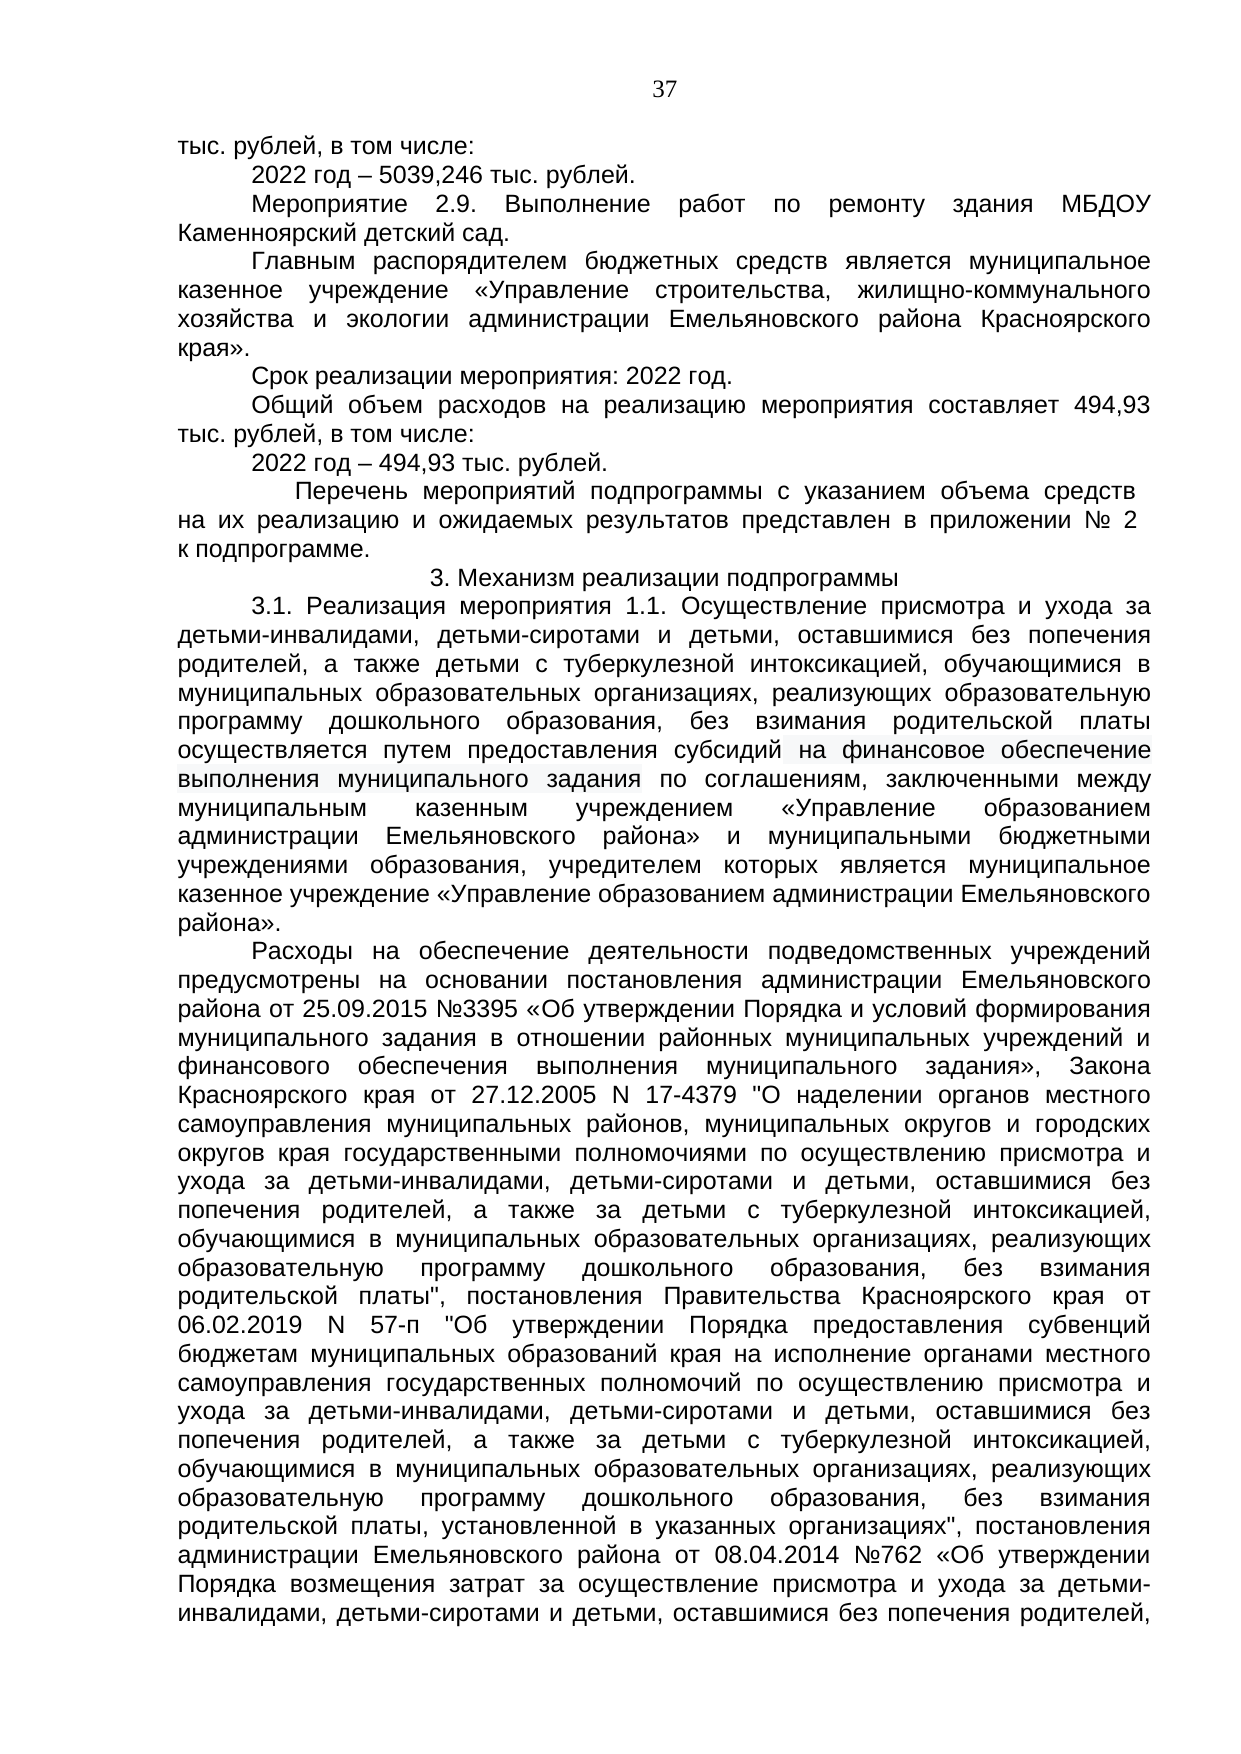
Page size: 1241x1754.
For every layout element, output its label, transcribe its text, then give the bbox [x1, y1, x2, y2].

text Перечень мероприятий подпрограммы с указанием объема средств на их реализацию и ожидаемых результатов представлен в приложении № 2 к подпрограмме. [177, 476, 1152, 563]
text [177, 131, 1152, 160]
text Общий объем расходов на реализацию мероприятия составляет 494,93 тыс. рублей, в том числе: [177, 390, 1152, 448]
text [177, 936, 1152, 1626]
text Мероприятие 2.9. Выполнение работ по ремонту здания МБДОУ Каменноярский детский сад. [177, 189, 1152, 246]
text 2022 год – 494,93 тыс. рублей. [177, 448, 1152, 476]
text 2022 год – 5039,246 тыс. рублей. [177, 160, 1152, 189]
text Срок реализации мероприятия: 2022 год. [177, 361, 1152, 390]
text 3. Механизм реализации подпрограммы [177, 563, 1152, 591]
text 3.1. Реализация мероприятия 1.1. Осуществление присмотра и ухода за детьми-инвалидами, детьми-сиротами и детьми, оставшимися без попечения родителей, а также детьми с туберкулезной интоксикацией, обучающимися в муниципальных образовательных организациях, реализующих образовательную программу дошкольного образования, без взимания родительской платы осуществляется путем предоставления субсидий на финансовое обеспечение выполнения муниципального задания по соглашениям, заключенными между муниципальным казенным учреждением «Управление образованием администрации Емельяновского района» и муниципальными бюджетными учреждениями образования, учредителем которых является муниципальное казенное учреждение «Управление образованием администрации Емельяновского района». [177, 591, 1152, 936]
